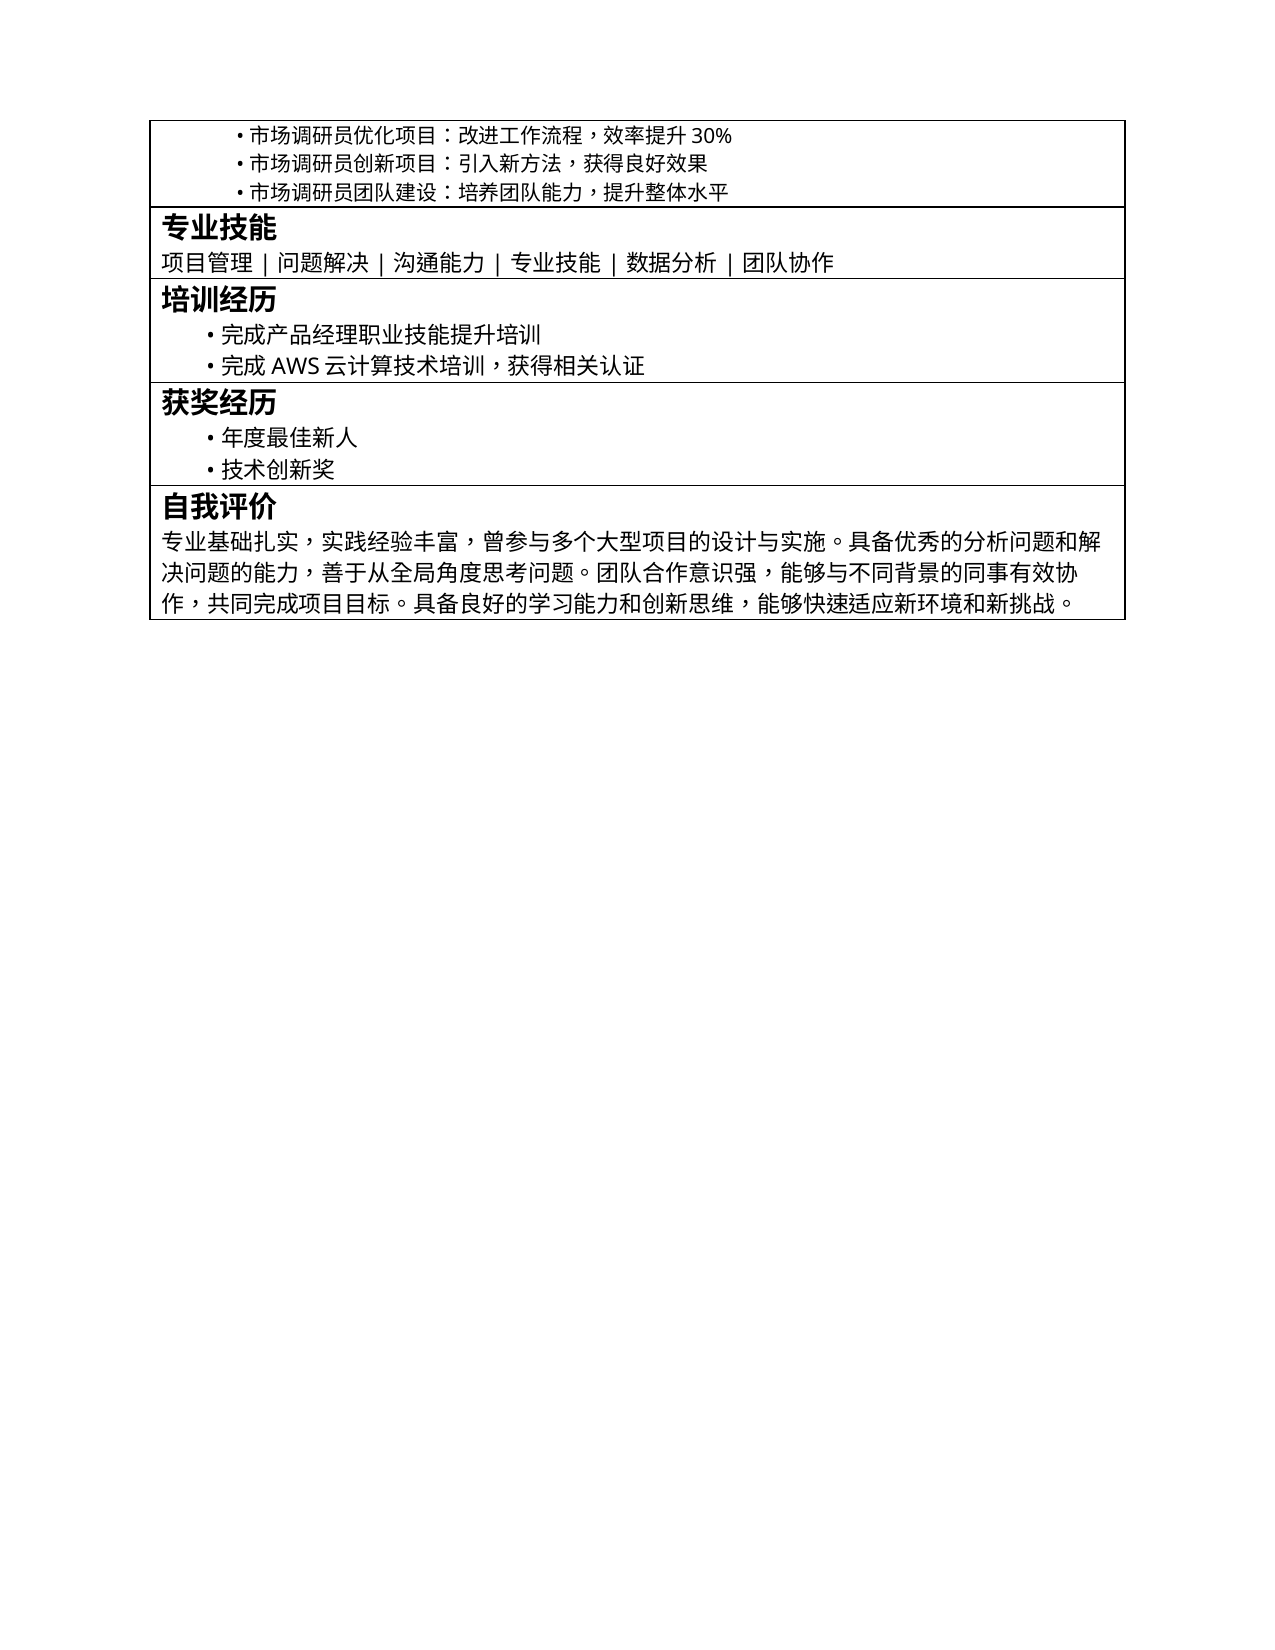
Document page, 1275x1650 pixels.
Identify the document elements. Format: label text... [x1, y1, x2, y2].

table_cell 自我评价 专业基础扎实，实践经验丰富，曾参与多个大型项目的设计与实施。具备优秀的分析问题和解决问题的能力，善于从全局角度思考问题。团队合作意识强，能够与不同背景的同事有效协作，共同完成项目目标。具备良好的学习能力和创新思维，能够快速适应新环境和新挑战。 [151, 486, 1124, 619]
table_cell 专业技能 项目管理 | 问题解决 | 沟通能力 | 专业技能 | 数据分析 | 团队协作 [151, 208, 1124, 278]
table_cell 培训经历 • 完成产品经理职业技能提升培训 • 完成AWS云计算技术培训，获得相关认证 [151, 279, 1124, 382]
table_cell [151, 121, 1124, 206]
table_cell 获奖经历 • 年度最佳新人 • 技术创新奖 [151, 383, 1124, 485]
